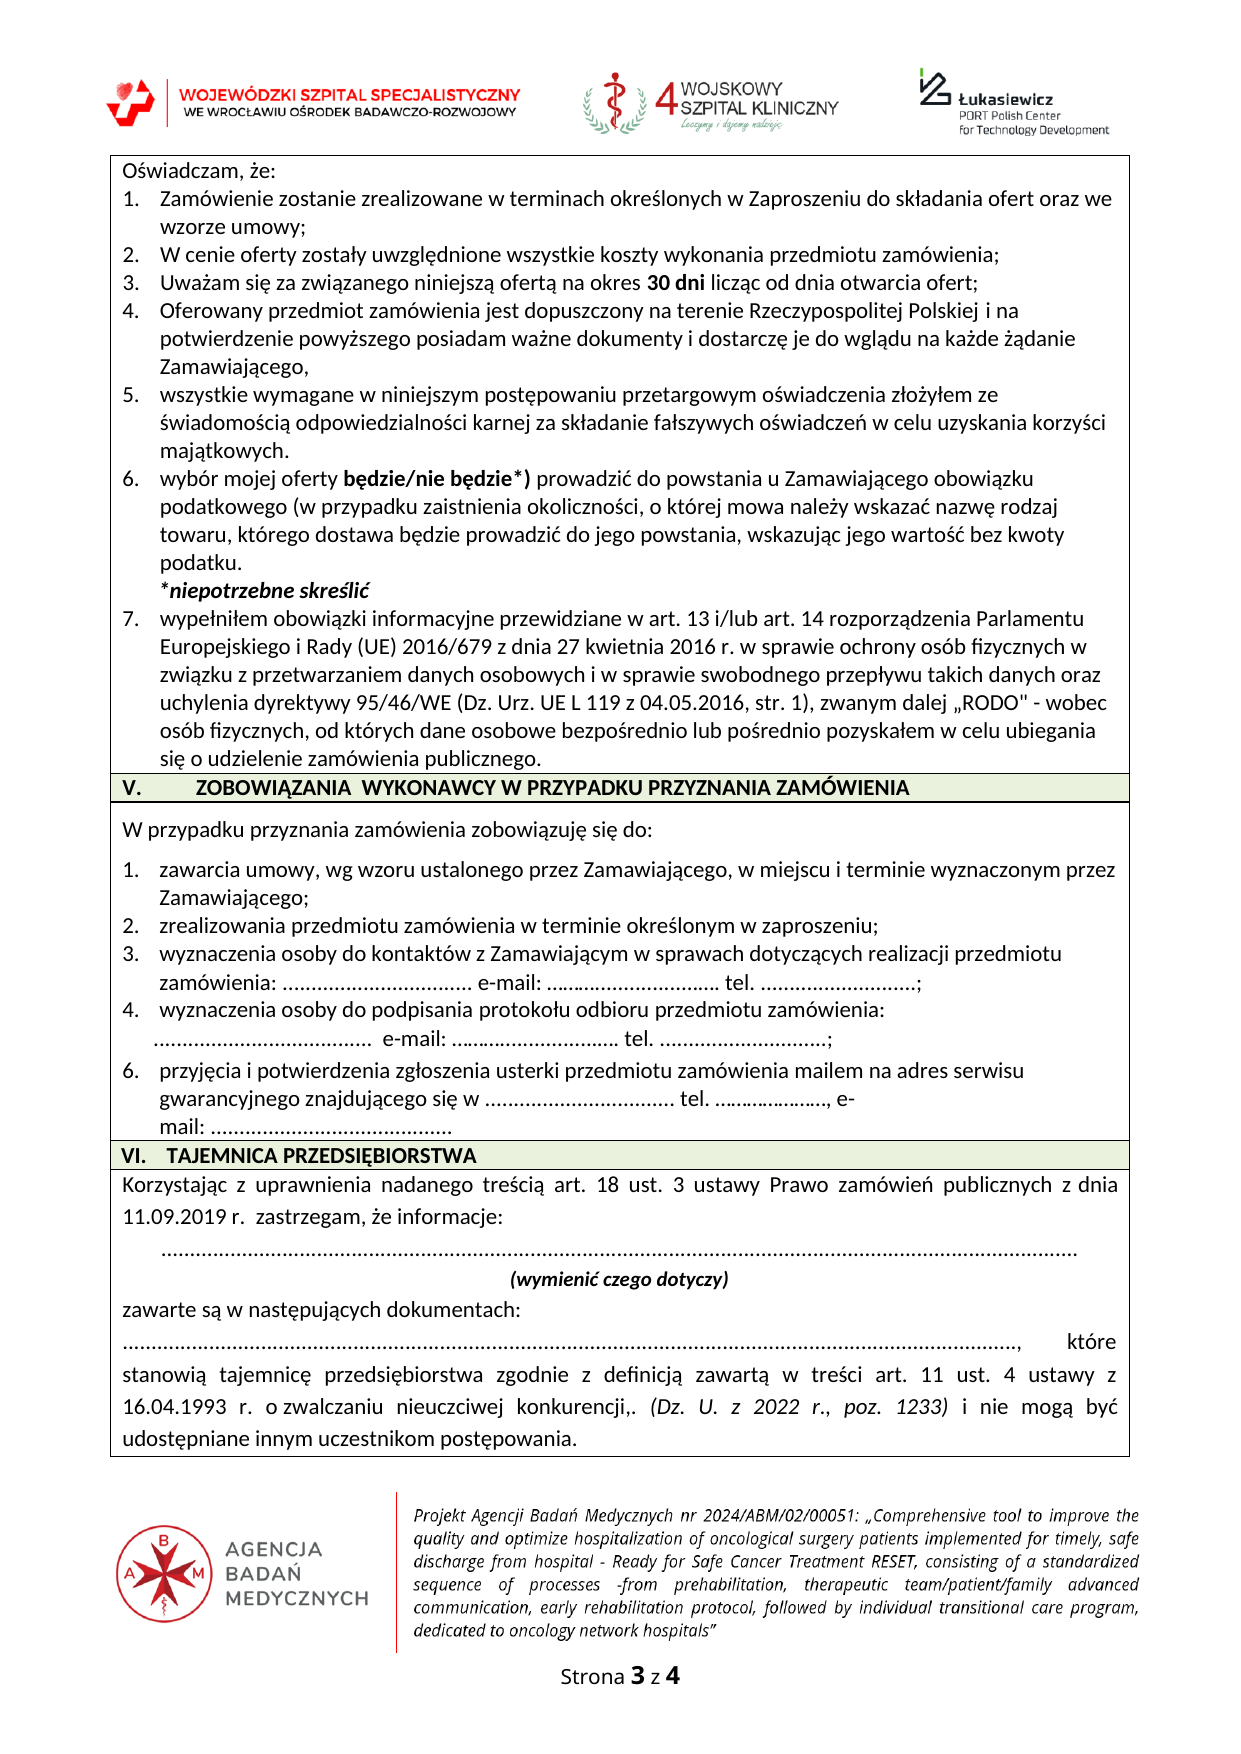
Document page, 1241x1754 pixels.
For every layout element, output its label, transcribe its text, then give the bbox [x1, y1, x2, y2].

table_cell TAJEMNICA PRZEDSIĘBIORSTWA [111, 1141, 1129, 1169]
table_cell W przypadku przyznania zamówienia zobowiązuję się do: zawarcia umowy, wg wzoru ustalonego przez Zamawiającego, w miejscu i terminie wyznaczonym przez Zamawiającego; zrealizowania przedmiotu zamówienia w terminie określonym w zaproszeniu; wyznaczenia osoby do kontaktów z Zamawiającym w sprawach dotyczących realizacji przedmiotu zamówienia: ................................. e-mail: ………..................…. tel. ...........................; wyznaczenia osoby do podpisania protokołu odbioru przedmiotu zamówienia: ...................................... e-mail: ……….................…. tel. .............................; przyjęcia i potwierdzenia zgłoszenia usterki przedmiotu zamówienia mailem na adres serwisu gwarancyjnego znajdującego się w ................................. tel. …………………, e-mail: .......................................... [111, 803, 1129, 1140]
picture [0, 65, 1241, 139]
table_cell ZOBOWIĄZANIA WYKONAWCY W PRZYPADKU PRZYZNANIA ZAMÓWIENIA [111, 774, 1129, 801]
picture [0, 1492, 1240, 1654]
table_cell Oświadczam, że: Zamówienie zostanie zrealizowane w terminach określonych w Zaproszeniu do składania ofert oraz we wzorze umowy; W cenie oferty zostały uwzględnione wszystkie koszty wykonania przedmiotu zamówienia; Uważam się za związanego niniejszą ofertą na okres 30 dni licząc od dnia otwarcia ofert; Oferowany przedmiot zamówienia jest dopuszczony na terenie Rzeczypospolitej Polskiej i na potwierdzenie powyższego posiadam ważne dokumenty i dostarczę je do wglądu na każde żądanie Zamawiającego, wszystkie wymagane w niniejszym postępowaniu przetargowym oświadczenia złożyłem ze świadomością odpowiedzialności karnej za składanie fałszywych oświadczeń w celu uzyskania korzyści majątkowych. wybór mojej oferty będzie/nie będzie*) prowadzić do powstania u Zamawiającego obowiązku podatkowego (w przypadku zaistnienia okoliczności, o której mowa należy wskazać nazwę rodzaj towaru, którego dostawa będzie prowadzić do jego powstania, wskazując jego wartość bez kwoty podatku. *niepotrzebne skreślić wypełniłem obowiązki informacyjne przewidziane w art. 13 i/lub art. 14 rozporządzenia Parlamentu Europejskiego i Rady (UE) 2016/679 z dnia 27 kwietnia 2016 r. w sprawie ochrony osób fizycznych w związku z przetwarzaniem danych osobowych i w sprawie swobodnego przepływu takich danych oraz uchylenia dyrektywy 95/46/WE (Dz. Urz. UE L 119 z 04.05.2016, str. 1), zwanym dalej „RODO" - wobec osób fizycznych, od których dane osobowe bezpośrednio lub pośrednio pozyskałem w celu ubiegania się o udzielenie zamówienia publicznego. [111, 156, 1129, 772]
